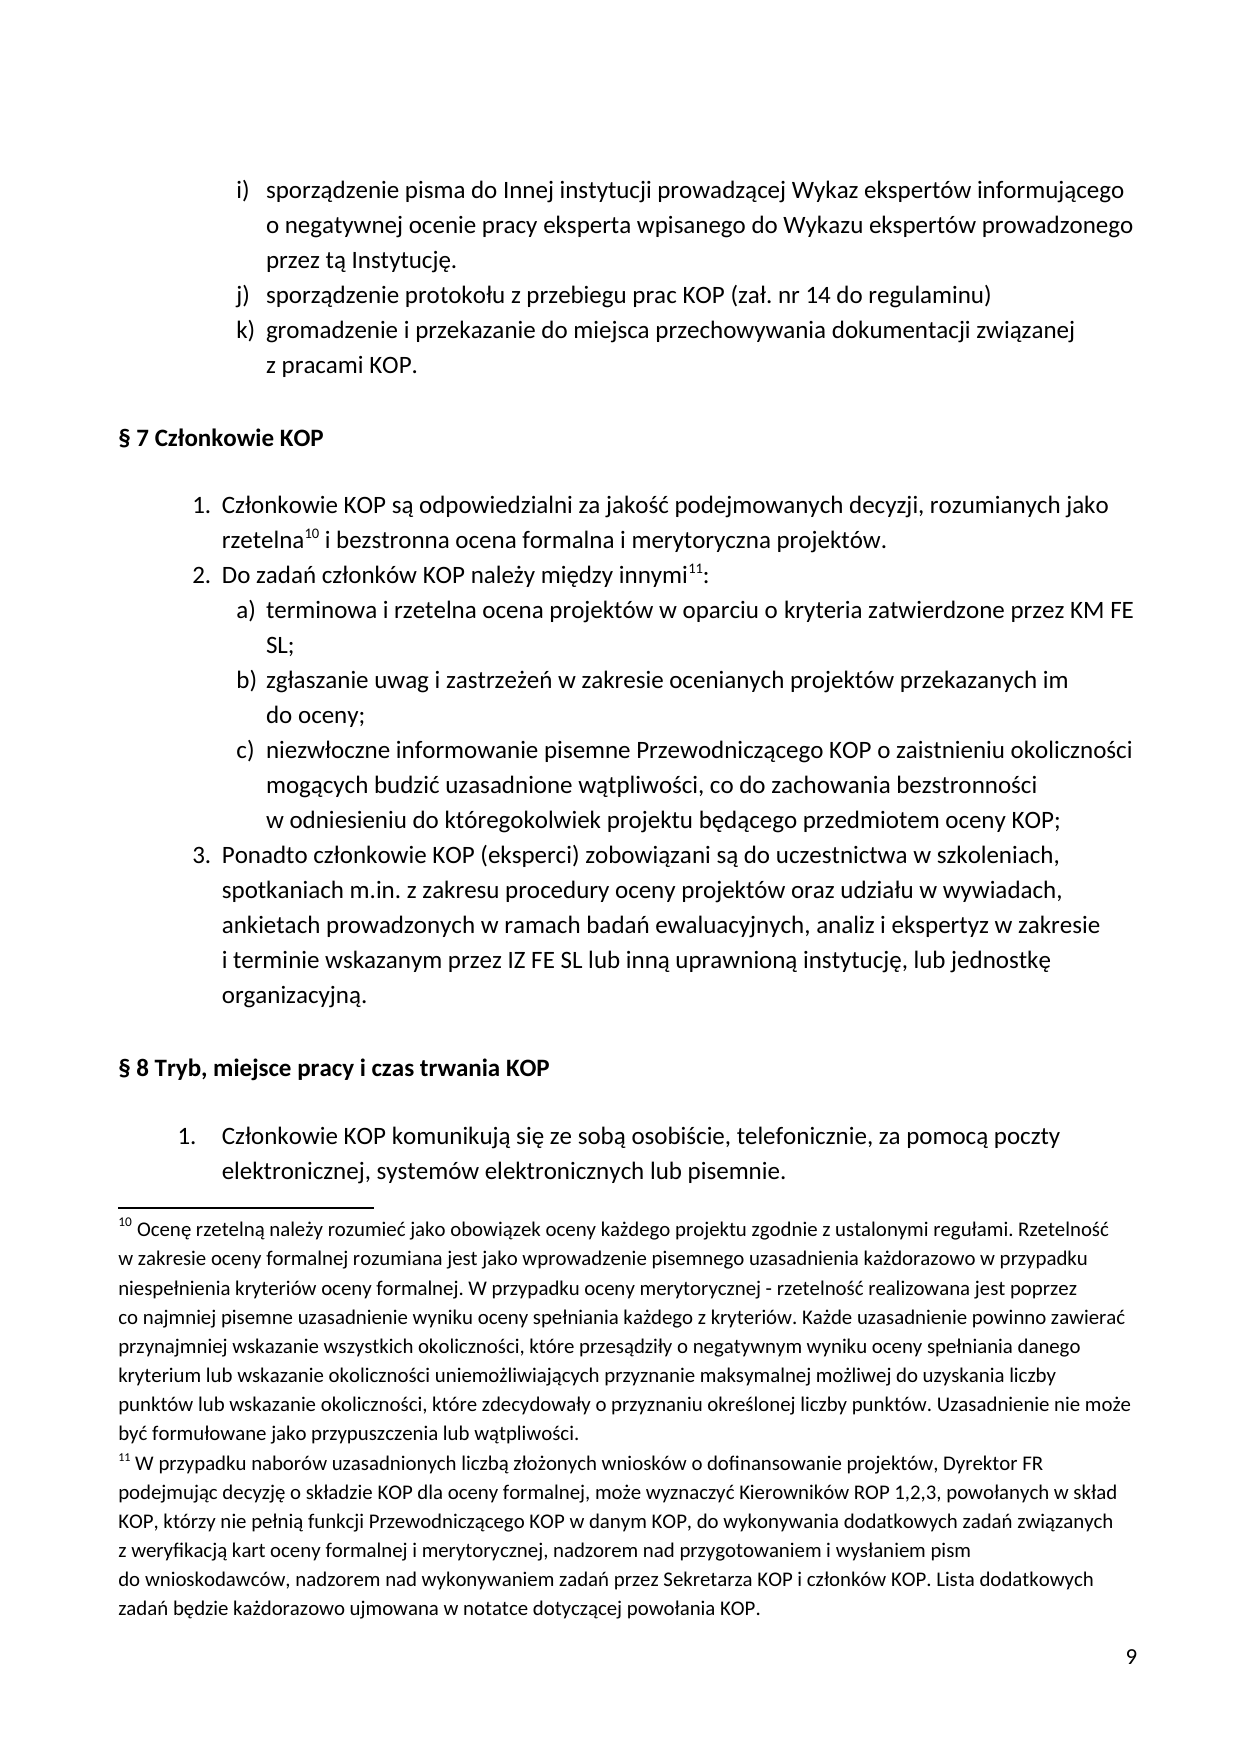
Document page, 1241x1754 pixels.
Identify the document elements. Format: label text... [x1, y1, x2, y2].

subtitle § 7 Członkowie KOP [118, 422, 1137, 452]
list gromadzenie i przekazanie do miejsca przechowywania dokumentacji związanej z pracami KOP. [236, 314, 1137, 380]
list terminowa i rzetelna ocena projektów w oparciu o kryteria zatwierdzone przez KM FE SL; [236, 595, 1137, 660]
subtitle § 8 Tryb, miejsce pracy i czas trwania KOP [118, 1052, 1137, 1083]
list niezwłoczne informowanie pisemne Przewodniczącego KOP o zaistnieniu okoliczności mogących budzić uzasadnione wątpliwości, co do zachowania bezstronności w odniesieniu do któregokolwiek projektu będącego przedmiotem oceny KOP; [236, 735, 1137, 835]
list sporządzenie protokołu z przebiegu prac KOP (zał. nr 14 do regulaminu) [236, 279, 1137, 310]
list Członkowie KOP są odpowiedzialni za jakość podejmowanych decyzji, rozumianych jako rzetelna i bezstronna ocena formalna i merytoryczna projektów. [192, 490, 1137, 555]
list zgłaszanie uwag i zastrzeżeń w zakresie ocenianych projektów przekazanych im do oceny; [236, 665, 1137, 730]
list Do zadań członków KOP należy między innymi: [192, 560, 1137, 590]
list Ponadto członkowie KOP (eksperci) zobowiązani są do uczestnictwa w szkoleniach, spotkaniach m.in. z zakresu procedury oceny projektów oraz udziału w wywiadach, ankietach prowadzonych w ramach badań ewaluacyjnych, analiz i ekspertyz w zakresie i terminie wskazanym przez IZ FE SL lub inną uprawnioną instytucję, lub jednostkę organizacyjną. [192, 840, 1137, 1010]
list Członkowie KOP komunikują się ze sobą osobiście, telefonicznie, za pomocą poczty elektronicznej, systemów elektronicznych lub pisemnie. [177, 1120, 1137, 1186]
list sporządzenie pisma do Innej instytucji prowadzącej Wykaz ekspertów informującego o negatywnej ocenie pracy eksperta wpisanego do Wykazu ekspertów prowadzonego przez tą Instytucję. [236, 174, 1137, 275]
